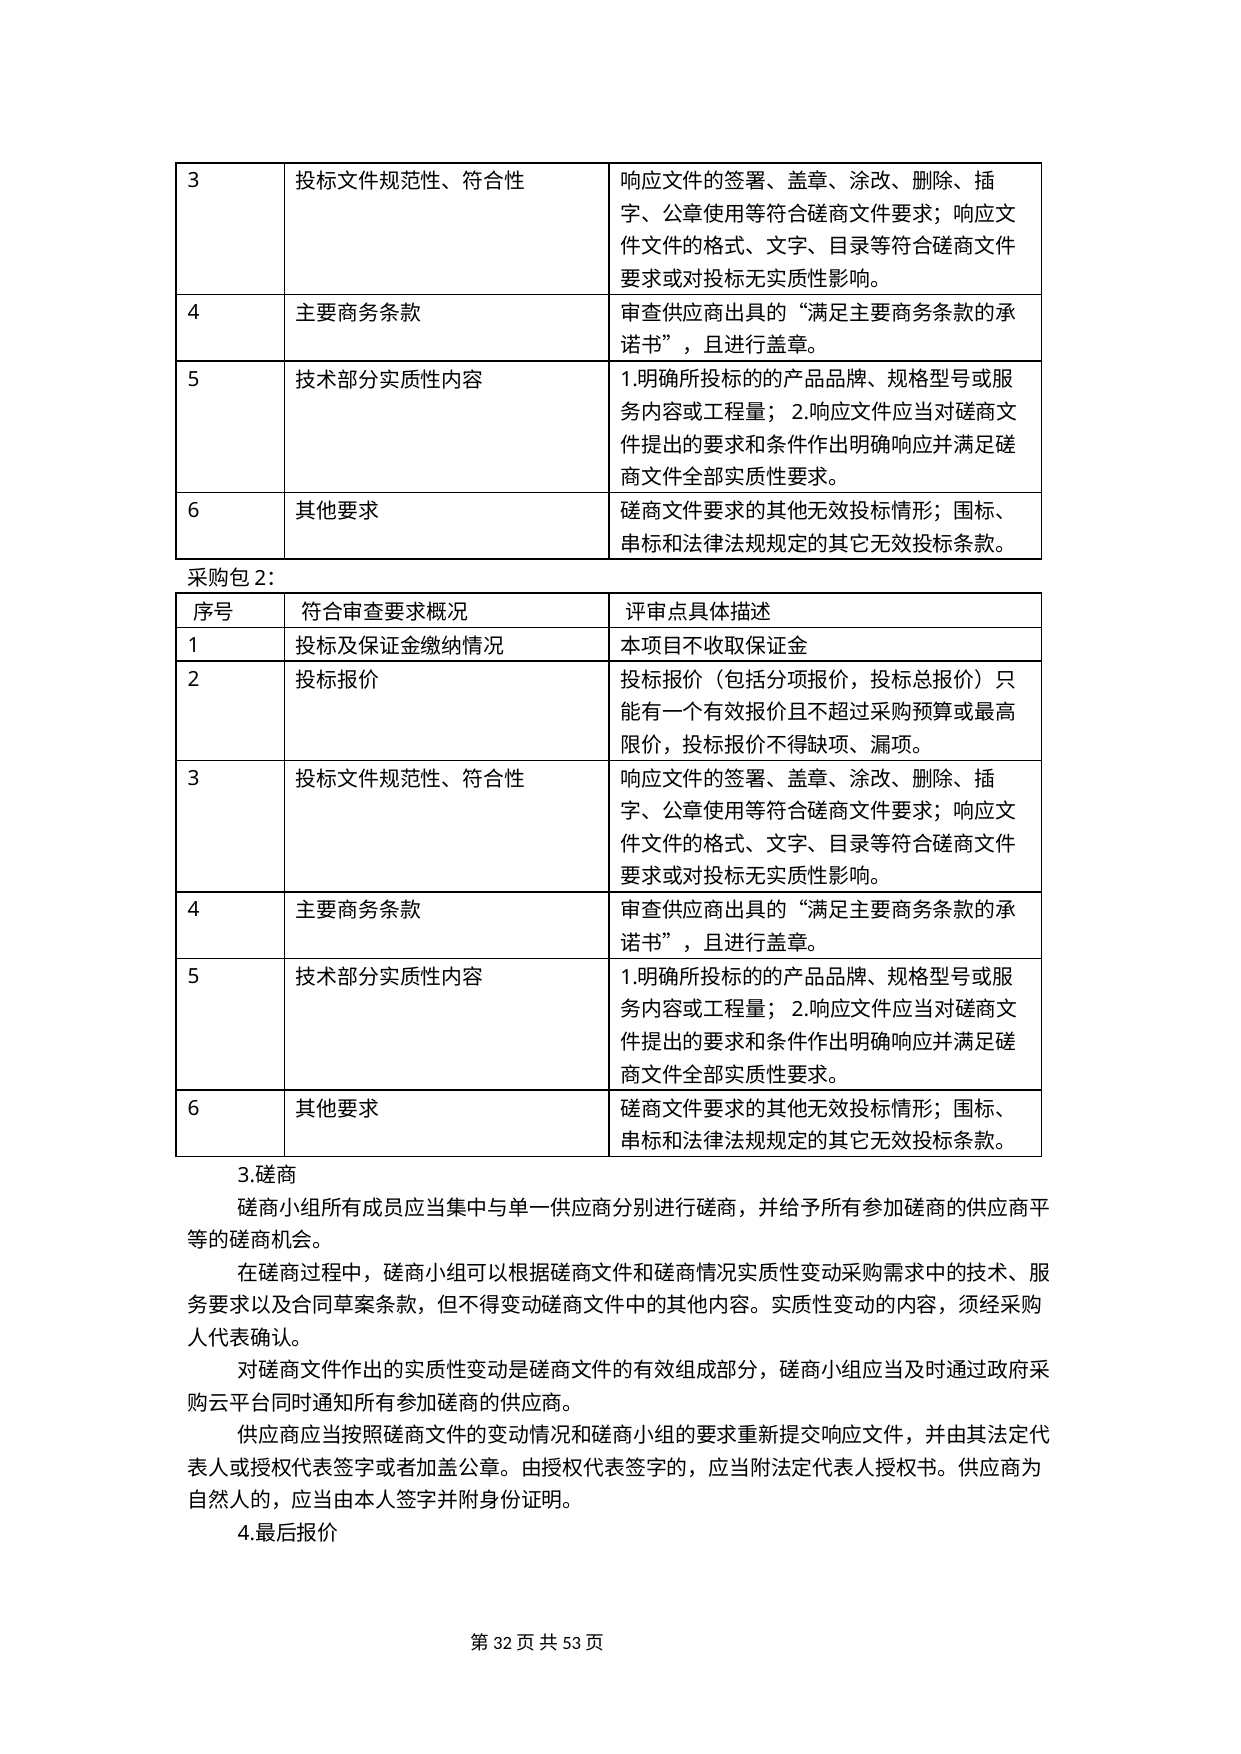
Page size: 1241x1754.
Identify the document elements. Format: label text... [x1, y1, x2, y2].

text 供应商应当按照磋商文件的变动情况和磋商小组的要求重新提交响应文件，并由其法定代表人或授权代表签字或者加盖公章。由授权代表签字的，应当附法定代表人授权书。供应商为自然人的，应当由本人签字并附身份证明。 [187, 1417, 1053, 1515]
table_cell 投标报价 [285, 662, 608, 759]
table_cell 3 [177, 761, 284, 891]
table_cell 磋商文件要求的其他无效投标情形；围标、串标和法律法规规定的其它无效投标条款。 [610, 1091, 1041, 1156]
table_cell 1 [177, 628, 284, 660]
text 在磋商过程中，磋商小组可以根据磋商文件和磋商情况实质性变动采购需求中的技术、服务要求以及合同草案条款，但不得变动磋商文件中的其他内容。实质性变动的内容，须经采购人代表确认。 [187, 1255, 1053, 1352]
table_cell 响应文件的签署、盖章、涂改、删除、插字、公章使用等符合磋商文件要求；响应文件文件的格式、文字、目录等符合磋商文件要求或对投标无实质性影响。 [610, 164, 1041, 293]
table_cell 投标文件规范性、符合性 [285, 164, 608, 293]
table_cell 磋商文件要求的其他无效投标情形；围标、串标和法律法规规定的其它无效投标条款。 [610, 493, 1041, 558]
table_cell 3 [177, 164, 284, 293]
table_cell 主要商务条款 [285, 295, 608, 360]
text 对磋商文件作出的实质性变动是磋商文件的有效组成部分，磋商小组应当及时通过政府采购云平台同时通知所有参加磋商的供应商。 [187, 1352, 1053, 1417]
table_cell 主要商务条款 [285, 893, 608, 958]
text 磋商小组所有成员应当集中与单一供应商分别进行磋商，并给予所有参加磋商的供应商平等的磋商机会。 [187, 1190, 1053, 1255]
table_cell 其他要求 [285, 493, 608, 558]
table_cell 5 [177, 362, 284, 492]
table_cell 本项目不收取保证金 [610, 628, 1041, 660]
table_header 符合审查要求概况 [285, 594, 608, 626]
table_cell 审查供应商出具的“满足主要商务条款的承诺书”，且进行盖章。 [610, 893, 1041, 958]
text 采购包2： [187, 560, 1053, 592]
text 4.最后报价 [187, 1515, 1053, 1547]
table_cell 投标报价（包括分项报价，投标总报价）只能有一个有效报价且不超过采购预算或最高限价，投标报价不得缺项、漏项。 [610, 662, 1041, 759]
table_cell 1.明确所投标的的产品品牌、规格型号或服务内容或工程量； 2.响应文件应当对磋商文件提出的要求和条件作出明确响应并满足磋商文件全部实质性要求。 [610, 959, 1041, 1089]
table_cell 1.明确所投标的的产品品牌、规格型号或服务内容或工程量； 2.响应文件应当对磋商文件提出的要求和条件作出明确响应并满足磋商文件全部实质性要求。 [610, 362, 1041, 492]
table_cell 投标及保证金缴纳情况 [285, 628, 608, 660]
text 3.磋商 [187, 1157, 1053, 1190]
table_cell 4 [177, 295, 284, 360]
table_cell 5 [177, 959, 284, 1089]
table_cell 2 [177, 662, 284, 759]
table_cell 审查供应商出具的“满足主要商务条款的承诺书”，且进行盖章。 [610, 295, 1041, 360]
table_cell 技术部分实质性内容 [285, 959, 608, 1089]
table_cell 4 [177, 893, 284, 958]
table_cell 其他要求 [285, 1091, 608, 1156]
table_cell 6 [177, 1091, 284, 1156]
table_cell 投标文件规范性、符合性 [285, 761, 608, 891]
table_cell 6 [177, 493, 284, 558]
table_cell 响应文件的签署、盖章、涂改、删除、插字、公章使用等符合磋商文件要求；响应文件文件的格式、文字、目录等符合磋商文件要求或对投标无实质性影响。 [610, 761, 1041, 891]
table_header 序号 [177, 594, 284, 626]
table_cell 技术部分实质性内容 [285, 362, 608, 492]
table_header 评审点具体描述 [610, 594, 1041, 626]
